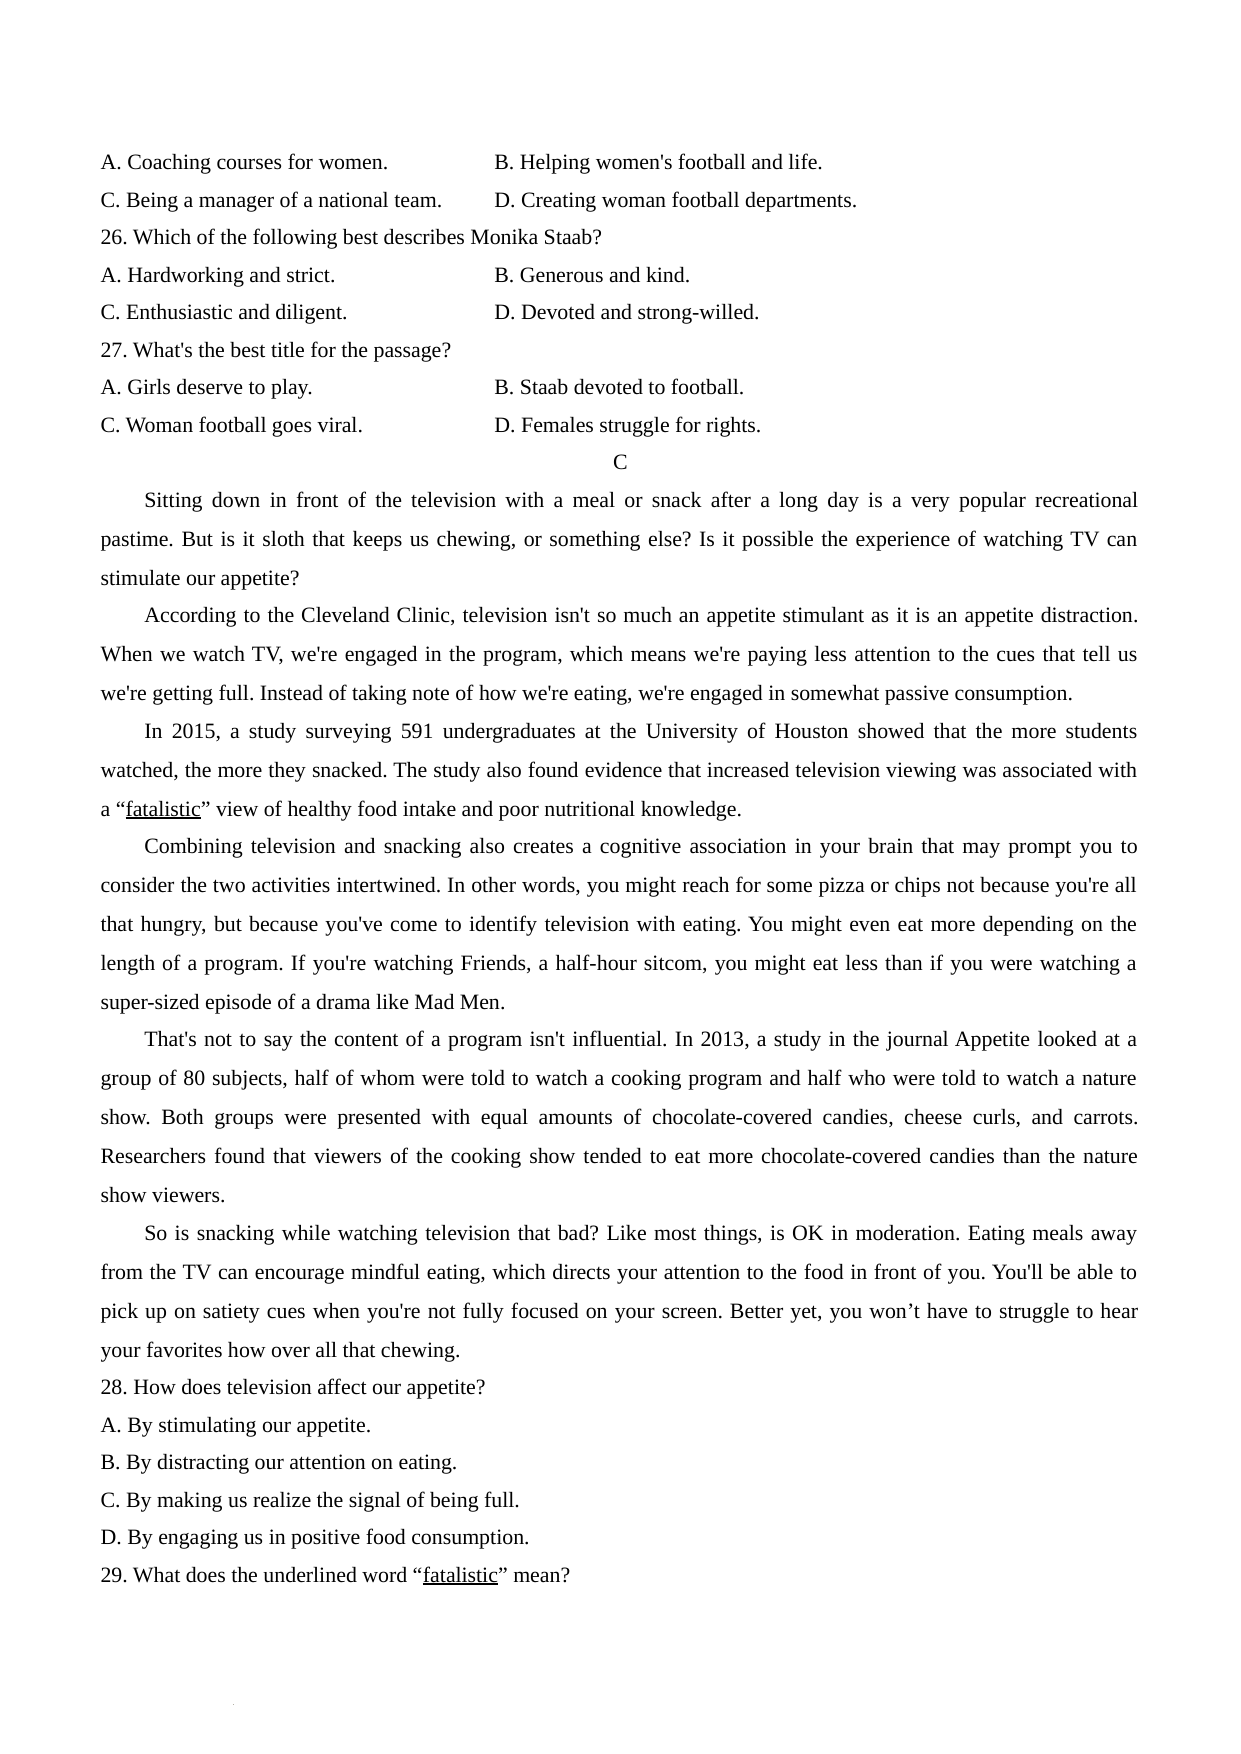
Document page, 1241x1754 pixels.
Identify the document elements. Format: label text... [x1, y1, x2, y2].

text B. By distracting our attention on eating. [100, 1446, 1140, 1478]
text So is snacking while watching television that bad? Like most things, is OK in moderation. Eating meals away from the TV can encourage mindful eating, which directs your attention to the food in front of you. You'll be able to pick up on satiety cues when you're not fully focused on your screen. Better yet, you won’t have to struggle to hear your favorites how over all that chewing. [100, 1216, 1140, 1366]
text A. Coaching courses for women. B. Helping women's football and life. [100, 146, 1140, 178]
text That's not to say the content of a program isn't influential. In 2013, a study in the journal Appetite looked at a group of 80 subjects, half of whom were told to watch a cooking program and half who were told to watch a nature show. Both groups were presented with equal amounts of chocolate-covered candies, cheese curls, and carrots. Researchers found that viewers of the cooking show tended to eat more chocolate-covered candies than the nature show viewers. [100, 1023, 1140, 1211]
text A. By stimulating our appetite. [100, 1408, 1140, 1441]
text 26. Which of the following best describes Monika Staab? [100, 221, 1140, 253]
text C. Woman football goes viral. D. Females struggle for rights. [100, 408, 1140, 441]
text C. By making us realize the signal of being full. [100, 1483, 1140, 1516]
text A. Girls deserve to play. B. Staab devoted to football. [100, 371, 1140, 403]
text C. Being a manager of a national team. D. Creating woman football departments. [100, 183, 1140, 216]
text C. Enthusiastic and diligent. D. Devoted and strong-willed. [100, 296, 1140, 328]
text D. By engaging us in positive food consumption. [100, 1521, 1140, 1553]
text 28. How does television affect our appetite? [100, 1371, 1140, 1403]
text C [100, 446, 1140, 478]
text Sitting down in front of the television with a meal or snack after a long day is a very popular recreational pastime. But is it sloth that keeps us chewing, or something else? Is it possible the experience of watching TV can stimulate our appetite? [100, 483, 1140, 594]
text Combining television and snacking also creates a cognitive association in your brain that may prompt you to consider the two activities intertwined. In other words, you might reach for some pizza or chips not because you're all that hungry, but because you've come to identify television with eating. You might even eat more depending on the length of a program. If you're watching Friends, a half-hour sitcom, you might eat less than if you were watching a super-sized episode of a drama like Mad Men. [100, 829, 1140, 1018]
text According to the Cleveland Clinic, television isn't so much an appetite stimulant as it is an appetite distraction. When we watch TV, we're engaged in the program, which means we're paying less attention to the cues that tell us we're getting full. Instead of taking note of how we're eating, we're engaged in somewhat passive consumption. [100, 599, 1140, 709]
text A. Hardworking and strict. B. Generous and kind. [100, 258, 1140, 291]
text 27. What's the best title for the passage? [100, 333, 1140, 366]
text In 2015, a study surveying 591 undergraduates at the University of Houston showed that the more students watched, the more they snacked. The study also found evidence that increased television viewing was associated with a “fatalistic” view of healthy food intake and poor nutritional knowledge. [100, 714, 1140, 824]
text 29. What does the underlined word “fatalistic” mean? [100, 1558, 1140, 1591]
